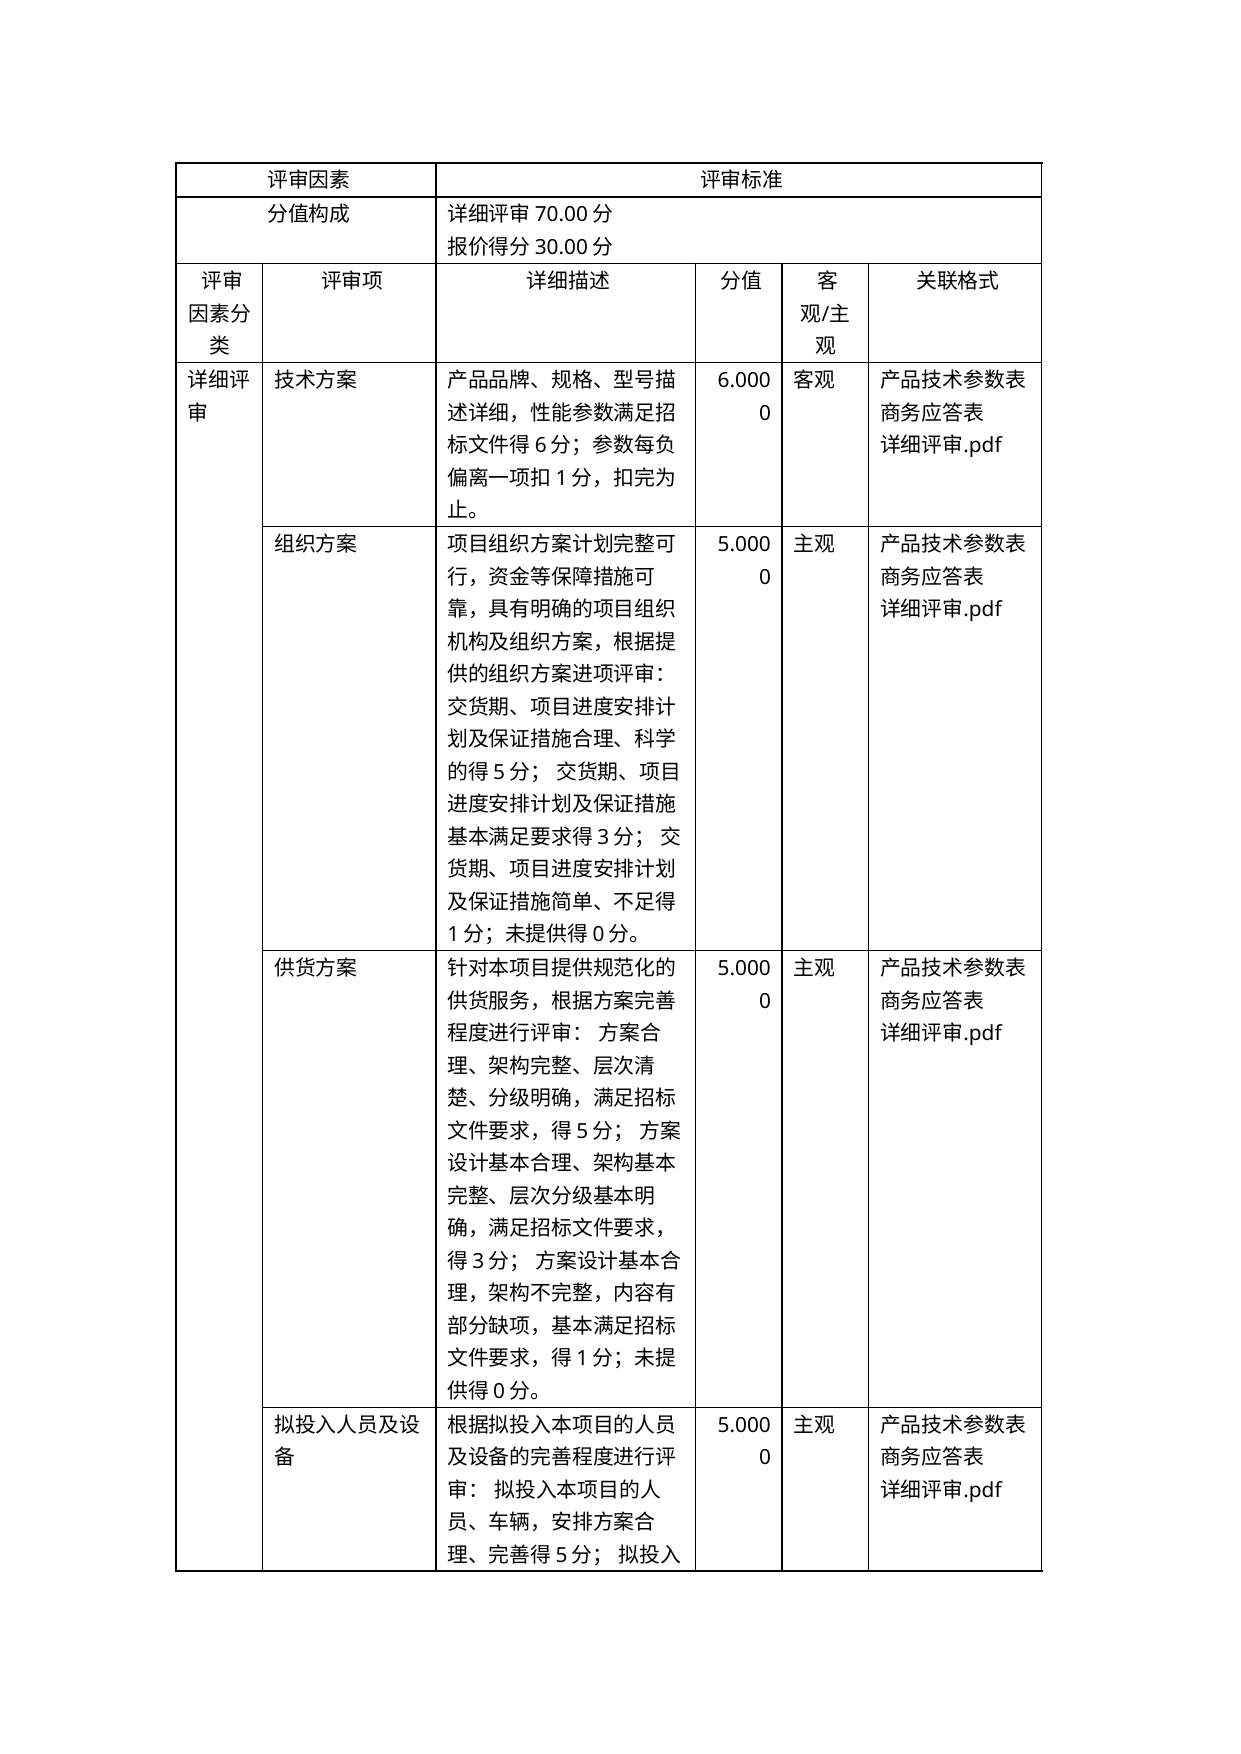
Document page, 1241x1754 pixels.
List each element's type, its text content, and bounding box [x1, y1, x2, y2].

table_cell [869, 1408, 1041, 1570]
table_cell 5.0000 [696, 1408, 781, 1570]
table_cell 分值构成 [177, 198, 435, 263]
table_cell 5.0000 [696, 951, 781, 1406]
table_header 评审因素 [177, 164, 435, 196]
table_cell 评审项 [263, 264, 435, 362]
table_cell 针对本项目提供规范化的供货服务，根据方案完善程度进行评审： 方案合理、架构完整、层次清楚、分级明确，满足招标文件要求，得5分； 方案设计基本合理、架构基本完整、层次分级基本明确，满足招标文件要求，得3分； 方案设计基本合理，架构不完整，内容有部分缺项，基本满足招标文件要求，得1分；未提供得0分。 [437, 951, 695, 1406]
table_cell 关联格式 [869, 264, 1041, 362]
table_header 评审标准 [437, 164, 1041, 196]
table_cell 详细描述 [437, 264, 695, 362]
table_cell 客观 [783, 363, 868, 526]
table_cell 客观/主观 [783, 264, 868, 362]
table_cell 项目组织方案计划完整可行，资金等保障措施可靠，具有明确的项目组织机构及组织方案，根据提供的组织方案进项评审： 交货期、项目进度安排计划及保证措施合理、科学的得5分； 交货期、项目进度安排计划及保证措施基本满足要求得3分； 交货期、项目进度安排计划及保证措施简单、不足得1分；未提供得0分。 [437, 527, 695, 950]
table_cell 主观 [783, 527, 868, 950]
table_cell 评审因素分类 [177, 264, 262, 362]
table_cell 拟投入人员及设备 [263, 1408, 435, 1570]
table_cell 组织方案 [263, 527, 435, 950]
table_cell 详细评审70.00分 报价得分30.00分 [437, 198, 1041, 263]
table_cell 5.0000 [696, 527, 781, 950]
table_cell 分值 [696, 264, 781, 362]
table_cell 主观 [783, 1408, 868, 1570]
table_cell 6.0000 [696, 363, 781, 526]
table_cell 详细评审 [177, 363, 262, 1570]
table_cell 技术方案 [263, 363, 435, 526]
table_cell 供货方案 [263, 951, 435, 1406]
table_cell 产品技术参数表 商务应答表 详细评审.pdf [869, 951, 1041, 1406]
table_cell 产品品牌、规格、型号描述详细，性能参数满足招标文件得6分；参数每负偏离一项扣1分，扣完为止。 [437, 363, 695, 526]
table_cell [437, 1408, 695, 1570]
table_cell 产品技术参数表 商务应答表 详细评审.pdf [869, 363, 1041, 526]
table_cell 主观 [783, 951, 868, 1406]
table_cell 产品技术参数表 商务应答表 详细评审.pdf [869, 527, 1041, 950]
